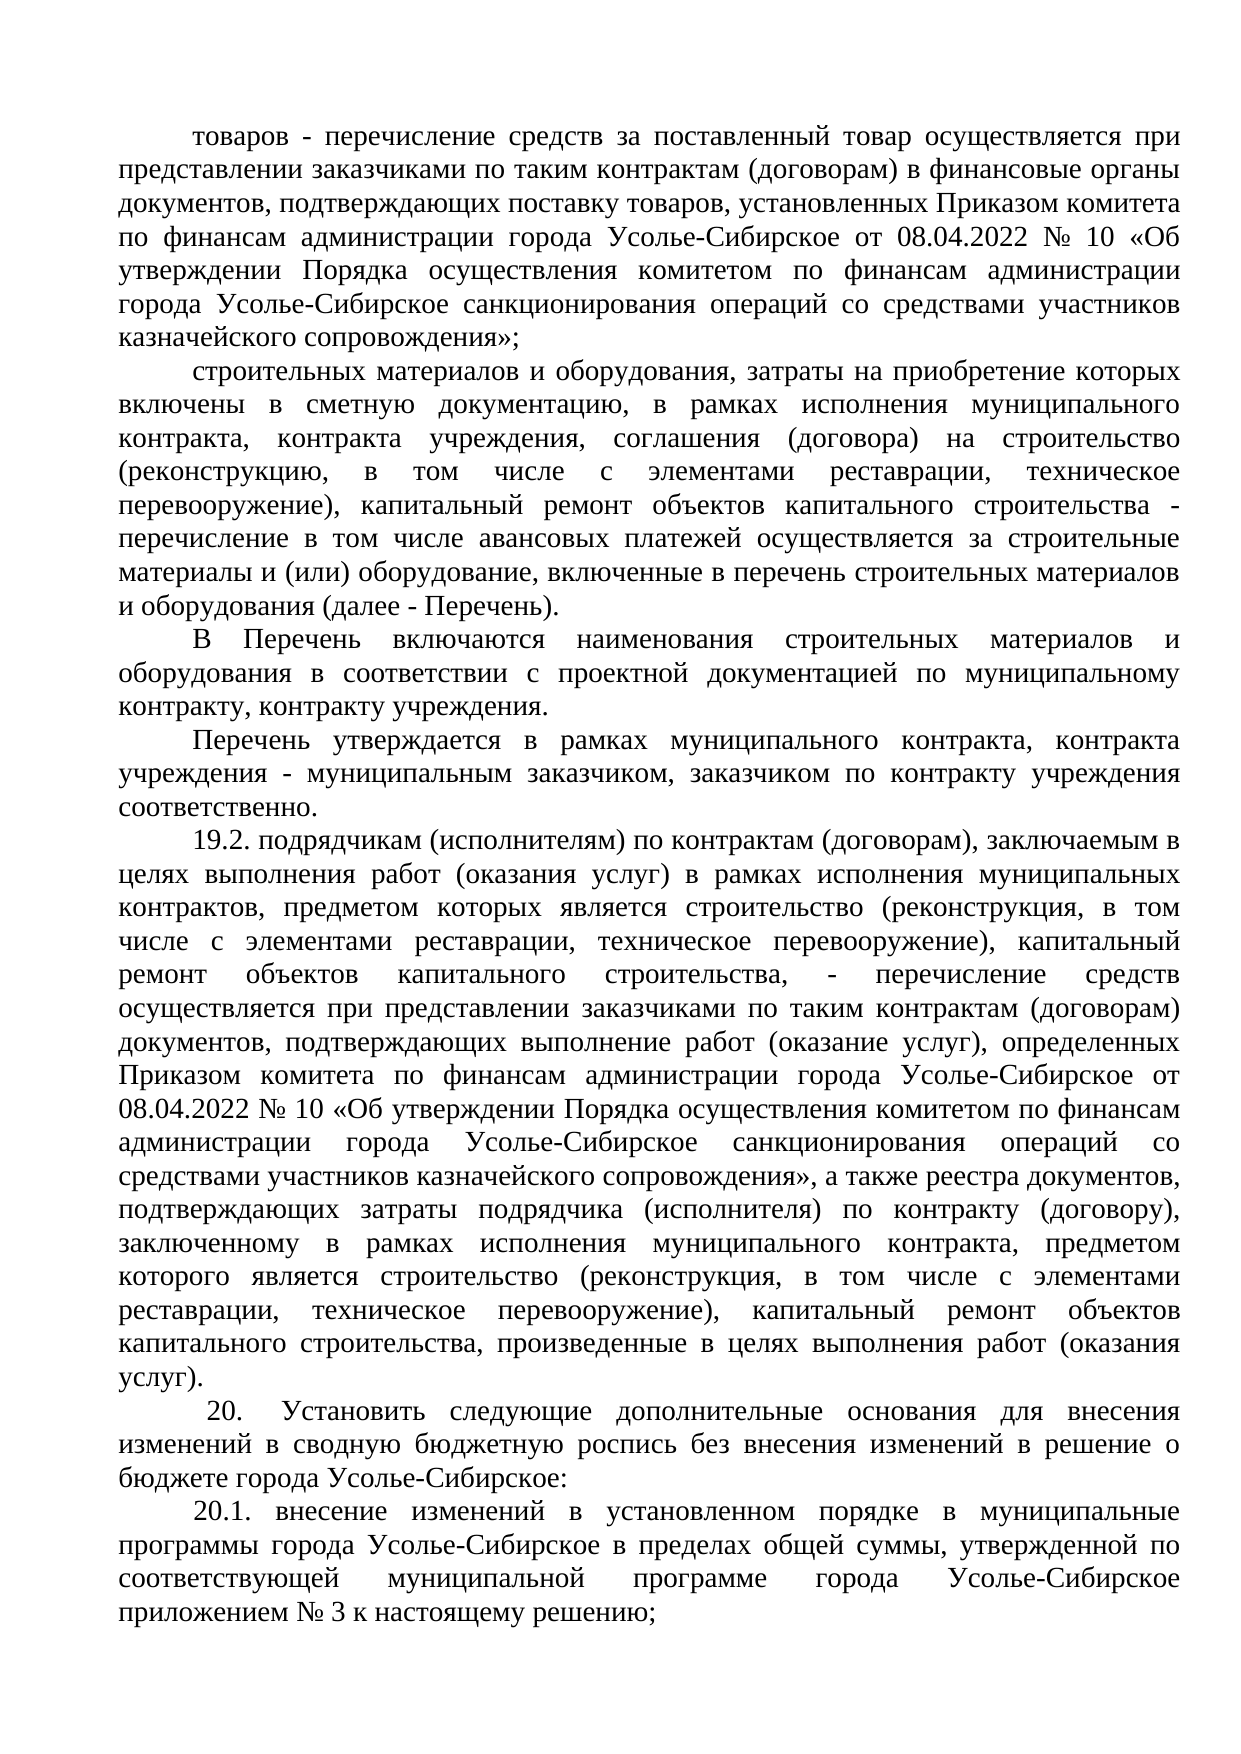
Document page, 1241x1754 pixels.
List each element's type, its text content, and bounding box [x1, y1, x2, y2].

text 19.2. подрядчикам (исполнителям) по контрактам (договорам), заключаемым в целях выполнения работ (оказания услуг) в рамках исполнения муниципальных контрактов, предметом которых является строительство (реконструкция, в том числе с элементами реставрации, техническое перевооружение), капитальный ремонт объектов капитального строительства, - перечисление средств осуществляется при представлении заказчиками по таким контрактам (договорам) документов, подтверждающих выполнение работ (оказание услуг), определенных Приказом комитета по финансам администрации города Усолье-Сибирское от 08.04.2022 № 10 «Об утверждении Порядка осуществления комитетом по финансам администрации города Усолье-Сибирское санкционирования операций со средствами участников казначейского сопровождения», а также реестра документов, подтверждающих затраты подрядчика (исполнителя) по контракту (договору), заключенному в рамках исполнения муниципального контракта, предметом которого является строительство (реконструкция, в том числе с элементами реставрации, техническое перевооружение), капитальный ремонт объектов капитального строительства, произведенные в целях выполнения работ (оказания услуг). [118, 822, 1181, 1393]
text В Перечень включаются наименования строительных материалов и оборудования в соответствии с проектной документацией по муниципальному контракту, контракту учреждения. [118, 621, 1181, 722]
text Перечень утверждается в рамках муниципального контракта, контракта учреждения - муниципальным заказчиком, заказчиком по контракту учреждения соответственно. [118, 722, 1181, 822]
text 20.1. внесение изменений в установленном порядке в муниципальные программы города Усолье-Сибирское в пределах общей суммы, утвержденной по соответствующей муниципальной программе города Усолье-Сибирское приложением № 3 к настоящему решению; [118, 1493, 1181, 1627]
text товаров - перечисление средств за поставленный товар осуществляется при представлении заказчиками по таким контрактам (договорам) в финансовые органы документов, подтверждающих поставку товаров, установленных Приказом комитета по финансам администрации города Усолье-Сибирское от 08.04.2022 № 10 «Об утверждении Порядка осуществления комитетом по финансам администрации города Усолье-Сибирское санкционирования операций со средствами участников казначейского сопровождения»; [118, 118, 1181, 353]
list Установить следующие дополнительные основания для внесения изменений в сводную бюджетную роспись без внесения изменений в решение о бюджете города Усолье-Сибирское: [118, 1393, 1181, 1493]
text строительных материалов и оборудования, затраты на приобретение которых включены в сметную документацию, в рамках исполнения муниципального контракта, контракта учреждения, соглашения (договора) на строительство (реконструкцию, в том числе с элементами реставрации, техническое перевооружение), капитальный ремонт объектов капитального строительства - перечисление в том числе авансовых платежей осуществляется за строительные материалы и (или) оборудование, включенные в перечень строительных материалов и оборудования (далее - Перечень). [118, 353, 1181, 621]
